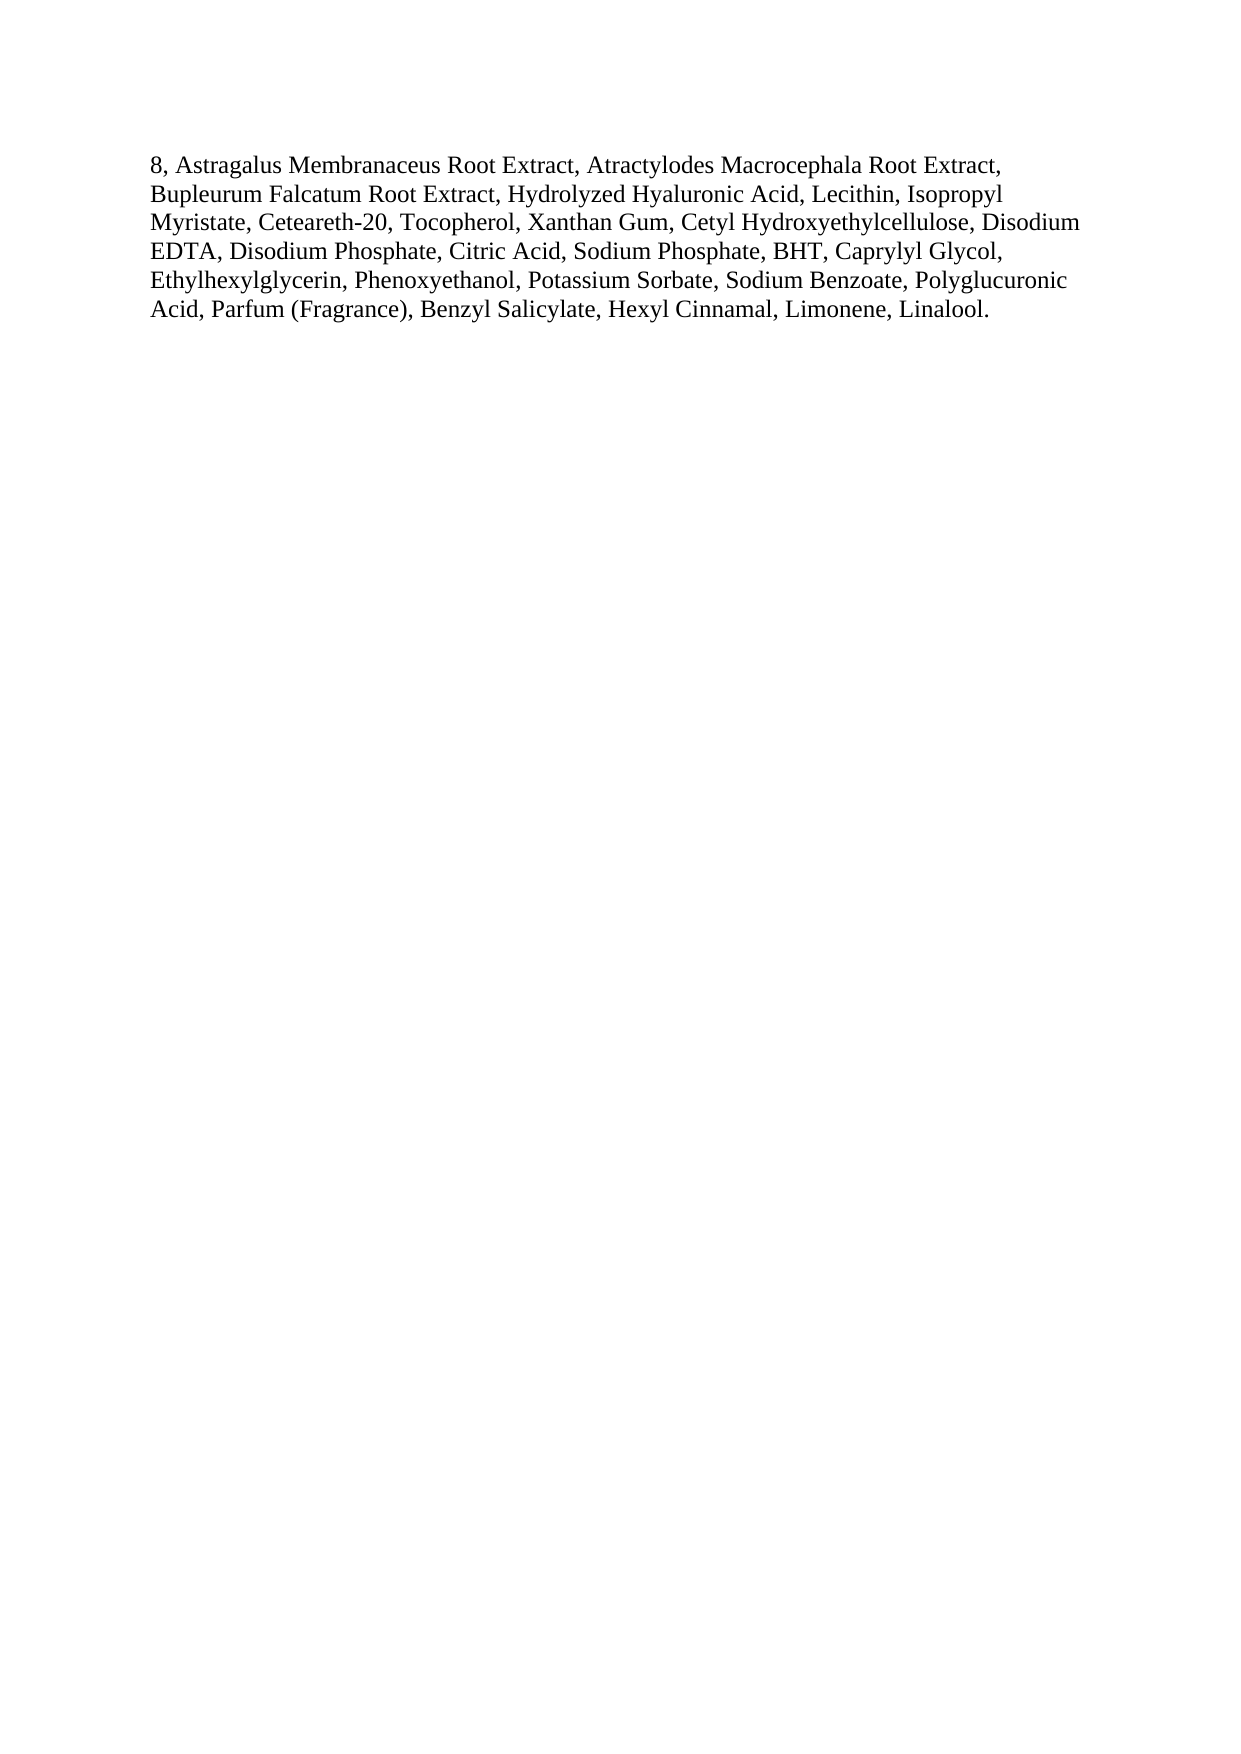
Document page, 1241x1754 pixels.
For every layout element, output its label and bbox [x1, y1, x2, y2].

text [150, 150, 1090, 322]
